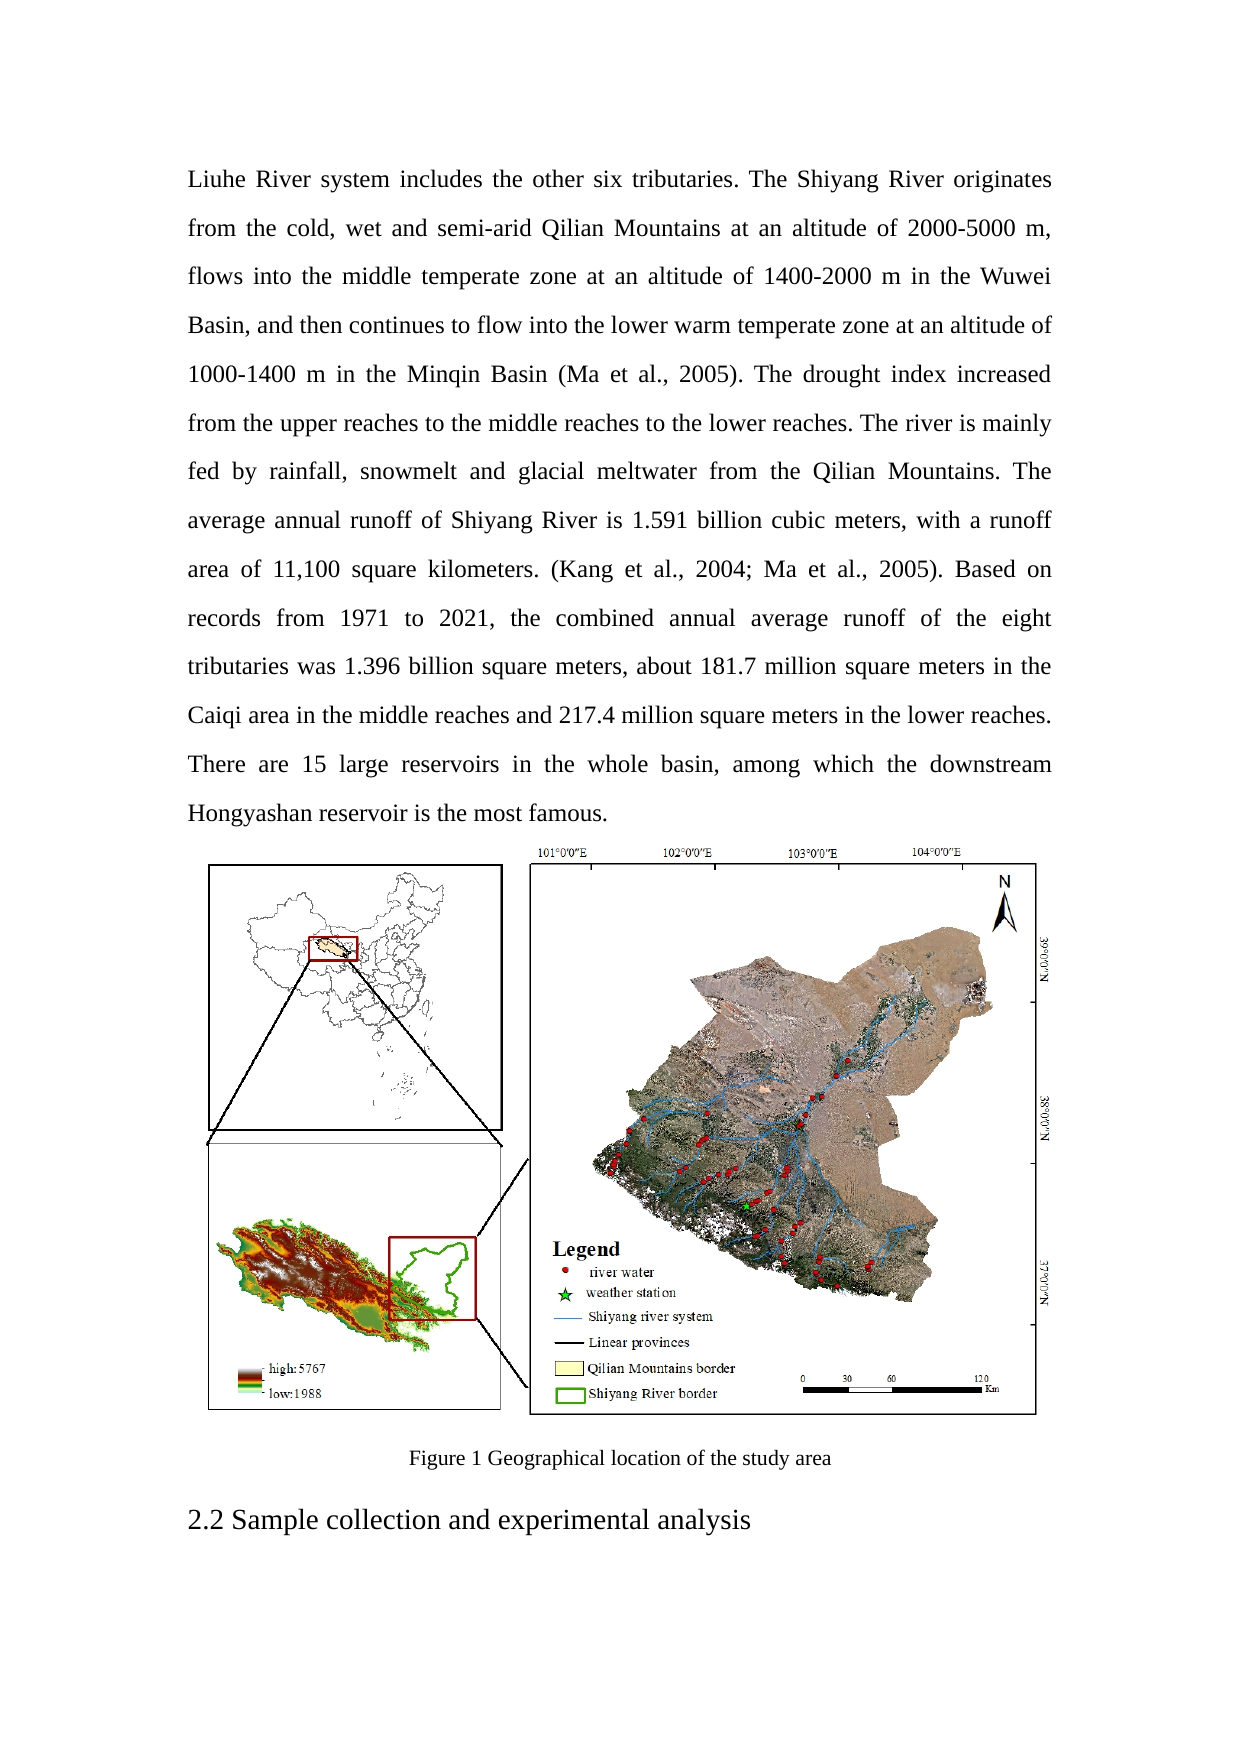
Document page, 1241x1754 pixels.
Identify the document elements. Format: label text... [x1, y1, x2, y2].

picture [187, 842, 1053, 1420]
text Figure 1 Geographical location of the study area [187, 1441, 1053, 1473]
text 2.2 Sample collection and experimental analysis [187, 1486, 1053, 1551]
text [187, 162, 1053, 828]
